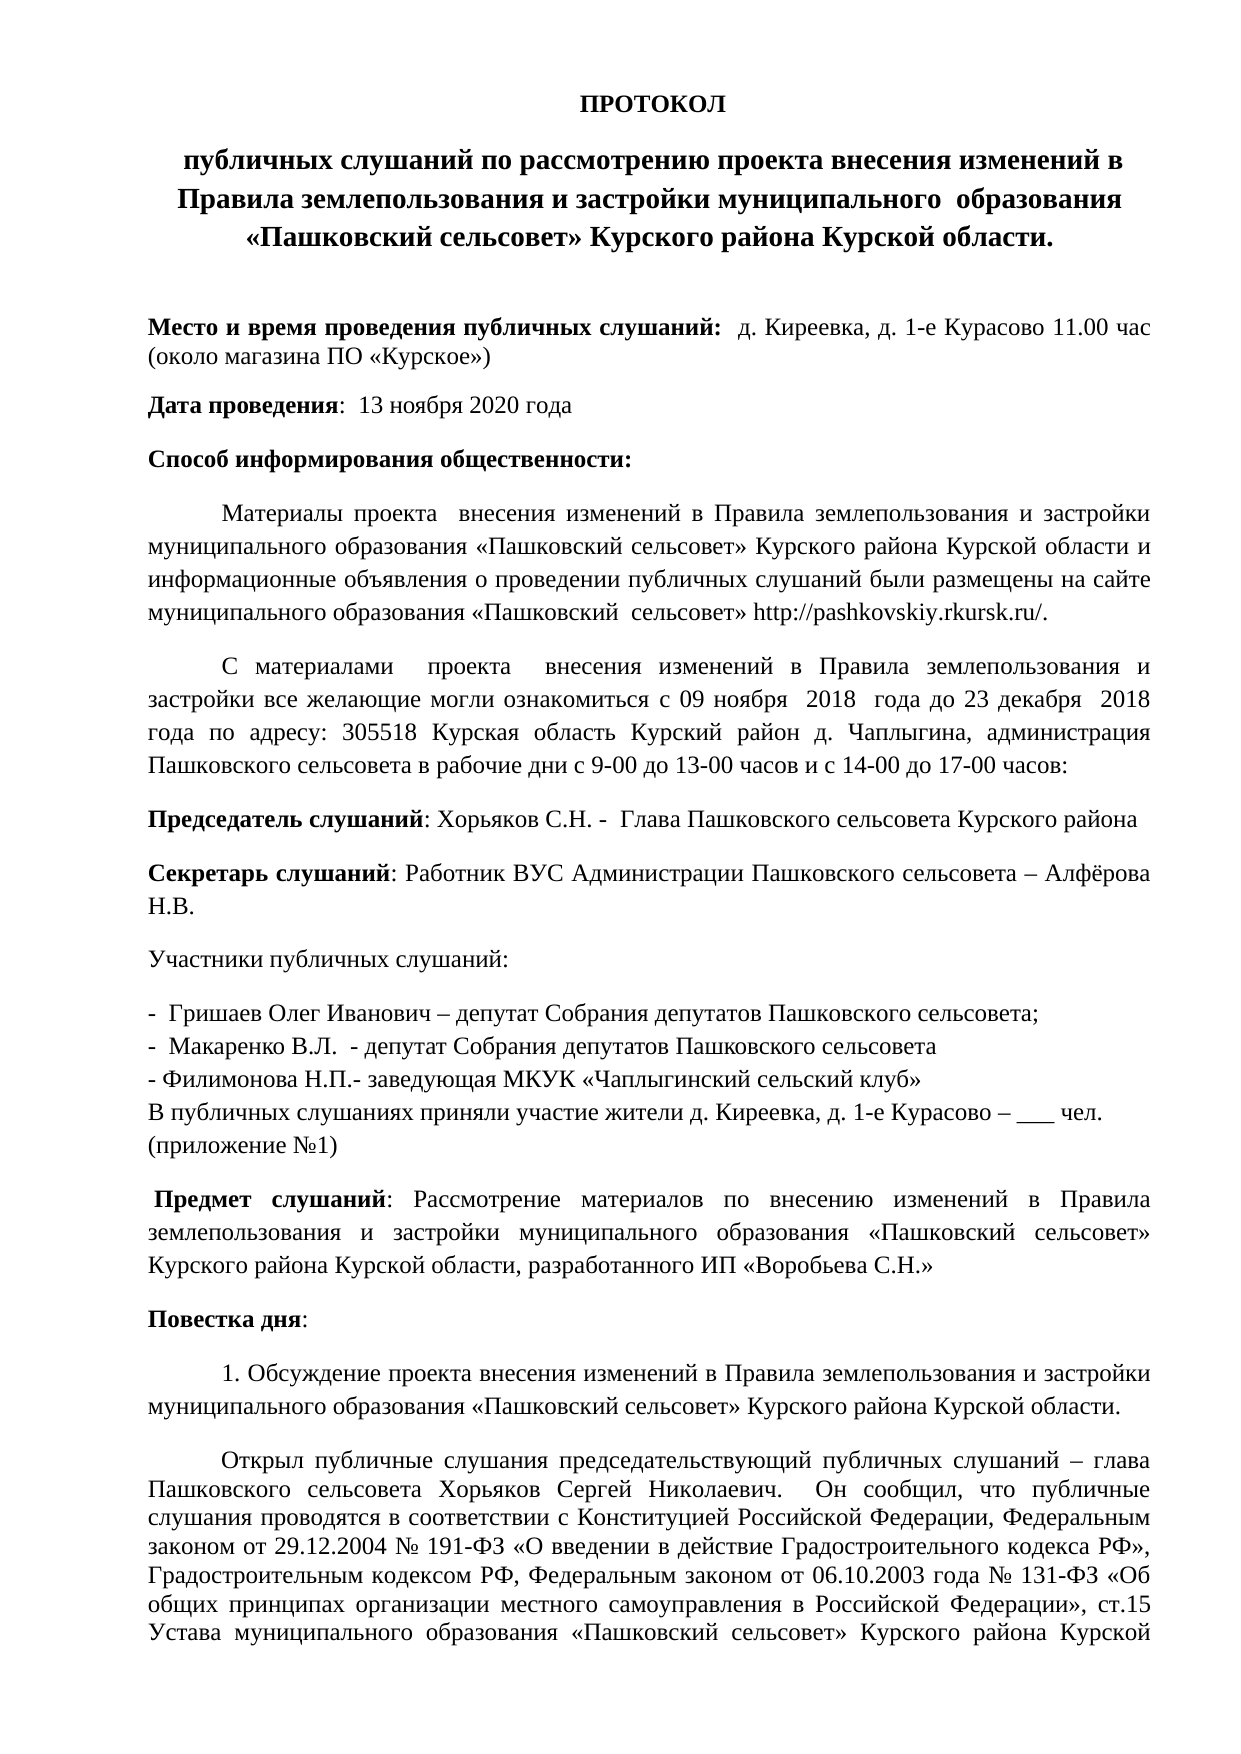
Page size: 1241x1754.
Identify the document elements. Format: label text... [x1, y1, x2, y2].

text В публичных слушаниях приняли участие жители д. Киреевка, д. 1-е Курасово – ___ чел. (приложение №1) [148, 1097, 1152, 1159]
text - Макаренко В.Л. - депутат Собрания депутатов Пашковского сельсовета [148, 1031, 1152, 1060]
text Председатель слушаний: Хорьяков С.Н. - Глава Пашковского сельсовета Курского района [148, 804, 1152, 833]
text Способ информирования общественности: [148, 444, 1152, 473]
text Дата проведения: 13 ноября 2020 года [148, 390, 1152, 419]
text Предмет слушаний: Рассмотрение материалов по внесению изменений в Правила землепользования и застройки муниципального образования «Пашковский сельсовет» Курского района Курской области, разработанного ИП «Воробьева С.Н.» [148, 1184, 1152, 1279]
text публичных слушаний по рассмотрению проекта внесения изменений в Правила землепользования и застройки муниципального образования «Пашковский сельсовет» Курского района Курской области. [148, 142, 1152, 253]
text ПРОТОКОЛ [148, 89, 1152, 117]
text 1. Обсуждение проекта внесения изменений в Правила землепользования и застройки муниципального образования «Пашковский сельсовет» Курского района Курской области. [148, 1358, 1152, 1420]
text - Филимонова Н.П.- заведующая МКУК «Чаплыгинский сельский клуб» [148, 1064, 1152, 1093]
text Материалы проекта внесения изменений в Правила землепользования и застройки муниципального образования «Пашковский сельсовет» Курского района Курской области и информационные объявления о проведении публичных слушаний были размещены на сайте муниципального образования «Пашковский сельсовет» http://pashkovskiy.rkursk.ru/. [148, 498, 1152, 626]
text Секретарь слушаний: Работник ВУС Администрации Пашковского сельсовета – Алфёрова Н.В. [148, 858, 1152, 919]
text Место и время проведения публичных слушаний: д. Киреевка, д. 1-е Курасово 11.00 час (около магазина ПО «Курское») [148, 312, 1152, 369]
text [148, 1445, 1152, 1646]
text Участники публичных слушаний: [148, 944, 1152, 973]
text С материалами проекта внесения изменений в Правила землепользования и застройки все желающие могли ознакомиться с 09 ноября 2018 года до 23 декабря 2018 года по адресу: 305518 Курская область Курский район д. Чаплыгина, администрация Пашковского сельсовета в рабочие дни с 9-00 до 13-00 часов и с 14-00 до 17-00 часов: [148, 651, 1152, 779]
text Повестка дня: [148, 1304, 1152, 1333]
text - Гришаев Олег Иванович – депутат Собрания депутатов Пашковского сельсовета; [148, 998, 1152, 1027]
